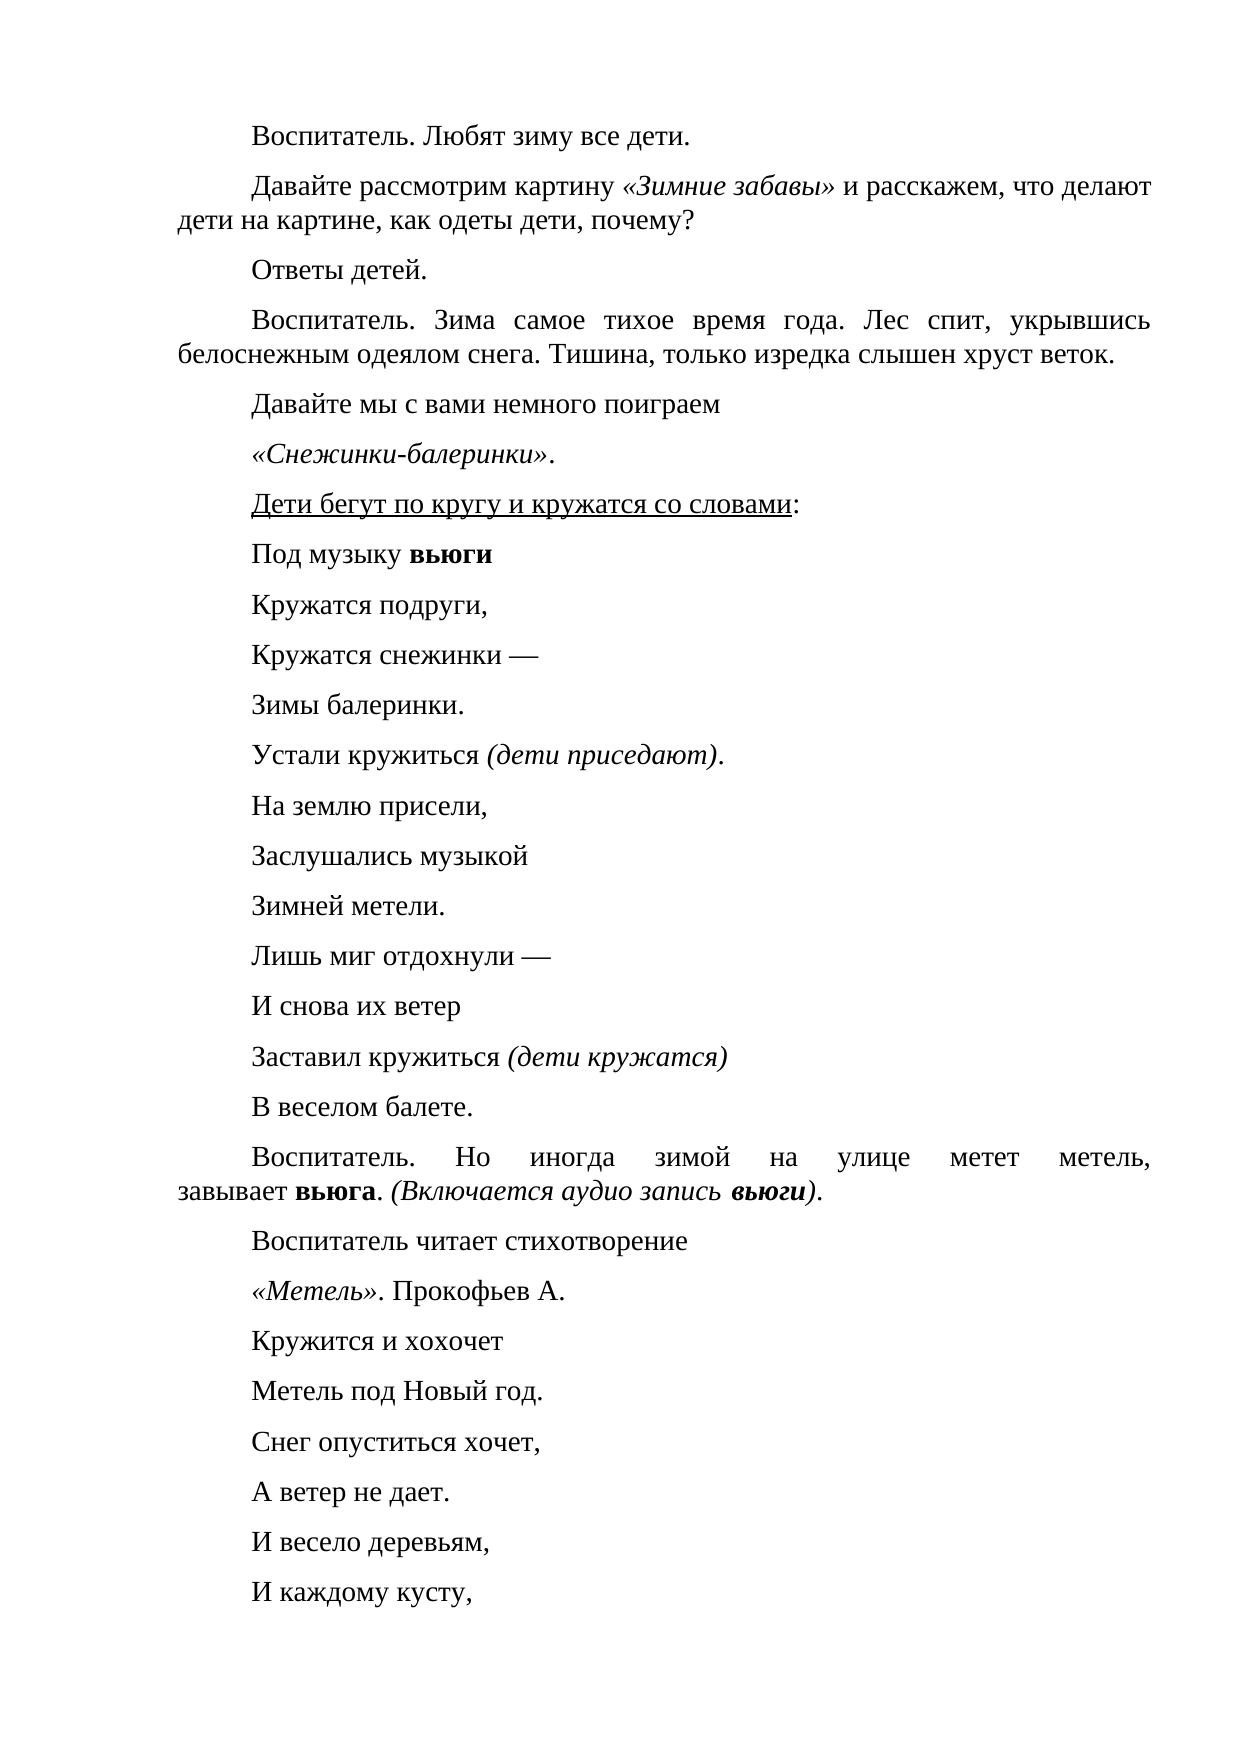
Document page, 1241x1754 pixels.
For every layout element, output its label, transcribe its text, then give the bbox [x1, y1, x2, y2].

text Зимней метели. [177, 888, 1152, 922]
text Воспитатель. Но иногда зимой на улице метет метель, завывает вьюга. (Включается аудио запись вьюги). [177, 1139, 1152, 1206]
text Ответы детей. [177, 252, 1152, 286]
text Кружатся подруги, [177, 587, 1152, 620]
text В веселом балете. [177, 1089, 1152, 1122]
text А ветер не дает. [177, 1474, 1152, 1507]
text Под музыку вьюги [177, 537, 1152, 570]
text Воспитатель. Любят зиму все дети. [177, 118, 1152, 152]
text «Снежинки-балеринки». [177, 436, 1152, 470]
text Метель под Новый год. [177, 1373, 1152, 1407]
text Воспитатель. Зима самое тихое время года. Лес спит, укрывшись белоснежным одеялом снега. Тишина, только изредка слышен хруст веток. [177, 302, 1152, 369]
text И весело деревьям, [177, 1524, 1152, 1558]
text Заслушались музыкой [177, 838, 1152, 871]
text Снег опуститься хочет, [177, 1424, 1152, 1457]
text Кружится и хохочет [177, 1323, 1152, 1357]
text И каждому кусту, [177, 1574, 1152, 1608]
text Кружатся снежинки — [177, 637, 1152, 671]
text Устали кружиться (дети приседают). [177, 737, 1152, 771]
text Давайте мы с вами немного поиграем [177, 386, 1152, 419]
text Давайте рассмотрим картину «Зимние забавы» и расскажем, что делают дети на картине, как одеты дети, почему? [177, 168, 1152, 235]
text «Метель». Прокофьев А. [177, 1273, 1152, 1307]
text Зимы балеринки. [177, 687, 1152, 721]
text Воспитатель читает стихотворение [177, 1223, 1152, 1256]
text Дети бегут по кругу и кружатся со словами: [177, 486, 1152, 520]
text На землю присели, [177, 788, 1152, 821]
text И снова их ветер [177, 988, 1152, 1022]
text Заставил кружиться (дети кружатся) [177, 1039, 1152, 1072]
text Лишь миг отдохнули — [177, 938, 1152, 972]
